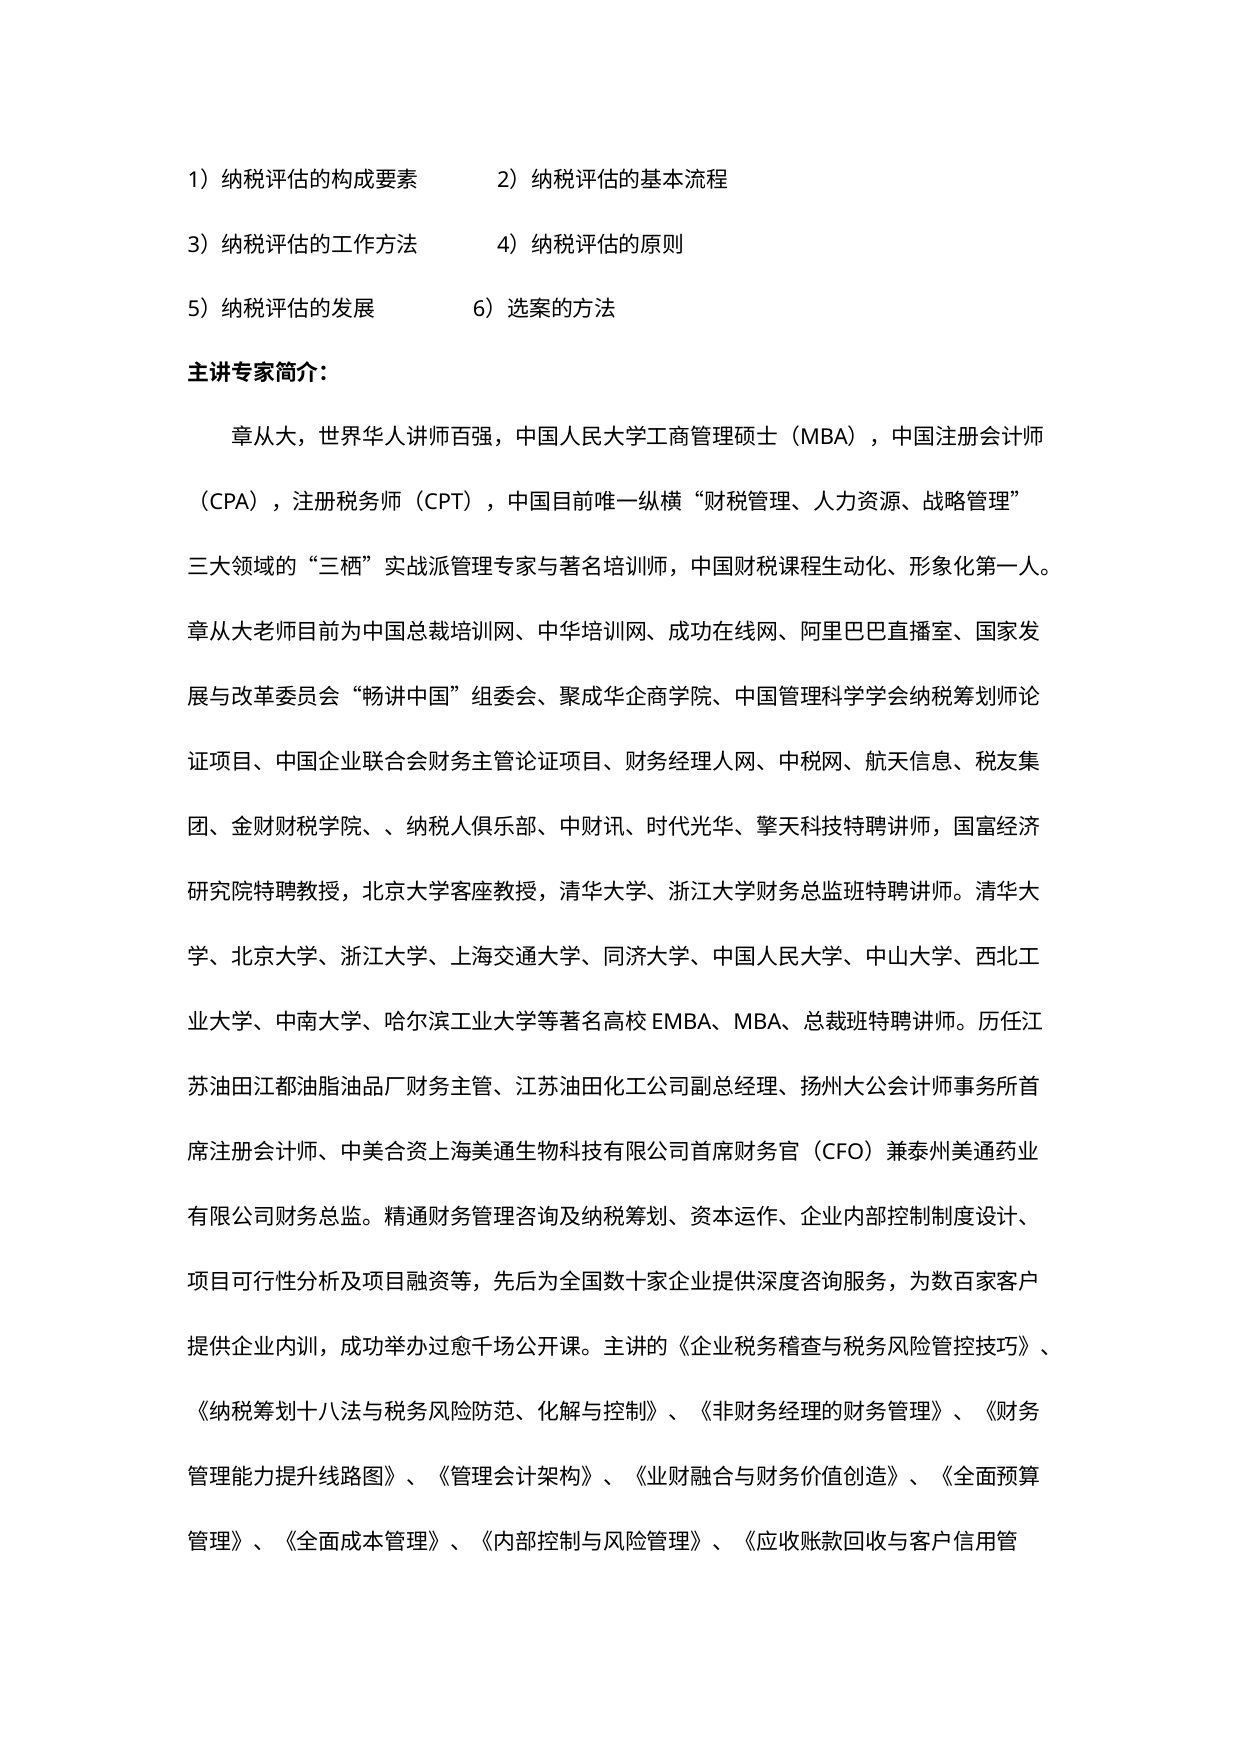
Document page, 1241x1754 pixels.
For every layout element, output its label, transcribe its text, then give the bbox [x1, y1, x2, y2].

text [187, 419, 1053, 1556]
text 主讲专家简介： [187, 355, 1053, 387]
text 5）纳税评估的发展 6）选案的方法 [187, 291, 1053, 323]
text 1）纳税评估的构成要素 2）纳税评估的基本流程 [187, 162, 1053, 194]
text 3）纳税评估的工作方法 4）纳税评估的原则 [187, 226, 1053, 259]
